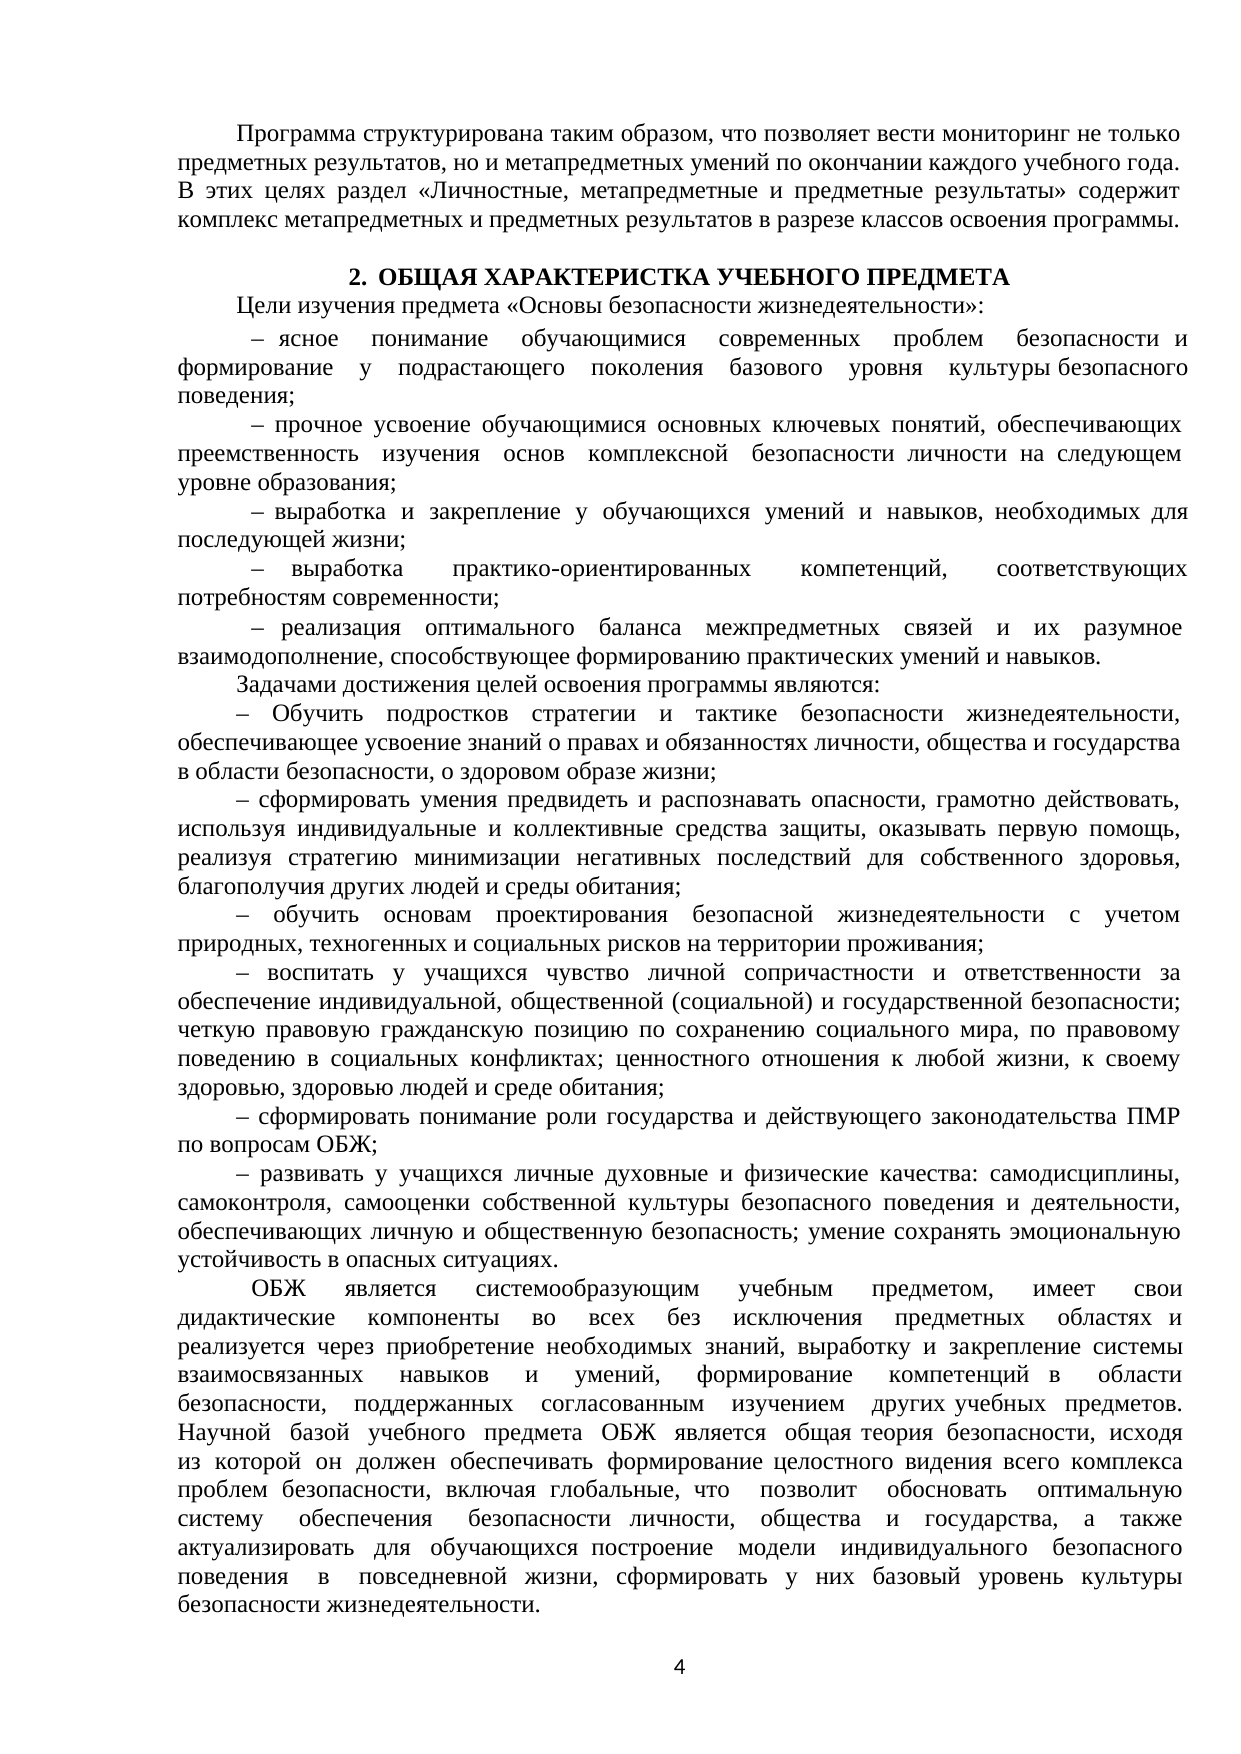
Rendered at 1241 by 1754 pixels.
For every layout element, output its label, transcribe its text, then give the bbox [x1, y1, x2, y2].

text ОБЖ является системообразующим учебным предметом, имеет свои дидактические компоненты во всех без исключения предметных областях и реализуется через приобретение необходимых знаний, выработку и закрепление системы взаимосвязанных навыков и умений, формирование компетенций в области безопасности, поддержанных согласованным изучением других учебных предметов. Научной базой учебного предмета ОБЖ является общая теория безопасности, исходя из которой он должен обеспечивать формирование целостного видения всего комплекса проблем безопасности, включая глобальные, что позволит обосновать оптимальную систему обеспечения безопасности личности, общества и государства, а также актуализировать для обучающихся построение модели индивидуального безопасного поведения в повседневной жизни, сформировать у них базовый уровень культуры безопасности жизнедеятельности. [177, 1273, 1183, 1618]
text – развивать у учащихся личные духовные и физические качества: самодисциплины, самоконтроля, самооценки собственной культуры безопасного поведения и деятельности, обеспечивающих личную и общественную безопасность; умение сохранять эмоциональную устойчивость в опасных ситуациях. [177, 1158, 1181, 1273]
text – выработка практико-ориентированных компетенций, соответствующих потребностям современности; [177, 553, 1187, 611]
text – сформировать понимание роли государства и действующего законодательства ПМР по вопросам ОБЖ; [177, 1101, 1181, 1158]
text – выработка и закрепление у обучающихся умений и навыков, необходимых для последующей жизни; [177, 496, 1188, 553]
text – ясное понимание обучающимися современных проблем безопасности и формирование у подрастающего поколения базового уровня культуры безопасного поведения; [177, 323, 1188, 409]
text Цели изучения предмета «Основы безопасности жизнедеятельности»: [177, 291, 1181, 319]
text Задачами достижения целей освоения программы являются: [177, 669, 1181, 698]
text – обучить основам проектирования безопасной жизнедеятельности с учетом природных, техногенных и социальных рисков на территории проживания; [177, 899, 1181, 957]
text – воспитать у учащихся чувство личной сопричастности и ответственности за обеспечение индивидуальной, общественной (социальной) и государственной безопасности; четкую правовую гражданскую позицию по сохранению социального мира, по правовому поведению в социальных конфликтах; ценностного отношения к любой жизни, к своему здоровью, здоровью людей и среде обитания; [177, 957, 1181, 1101]
text Программа структурирована таким образом, что позволяет вести мониторинг не только предметных результатов, но и метапредметных умений по окончании каждого учебного года. В этих целях раздел «Личностные, метапредметные и предметные результаты» содержит комплекс метапредметных и предметных результатов в разрезе классов освоения программы. [177, 118, 1181, 233]
text – сформировать умения предвидеть и распознавать опасности, грамотно действовать, используя индивидуальные и коллективные средства защиты, оказывать первую помощь, реализуя стратегию минимизации негативных последствий для собственного здоровья, благополучия других людей и среды обитания; [177, 784, 1181, 899]
text – Обучить подростков стратегии и тактике безопасности жизнедеятельности, обеспечивающее усвоение знаний о правах и обязанностях личности, общества и государства в области безопасности, о здоровом образе жизни; [177, 698, 1181, 784]
text – реализация оптимального баланса межпредметных связей и их разумное взаимодополнение, способствующее формированию практических умений и навыков. [177, 612, 1183, 669]
list ОБЩАЯ ХАРАКТЕРИСТКА УЧЕБНОГО ПРЕДМЕТА [177, 262, 1181, 291]
text – прочное усвоение обучающимися основных ключевых понятий, обеспечивающих преемственность изучения основ комплексной безопасности личности на следующем уровне образования; [177, 409, 1182, 496]
